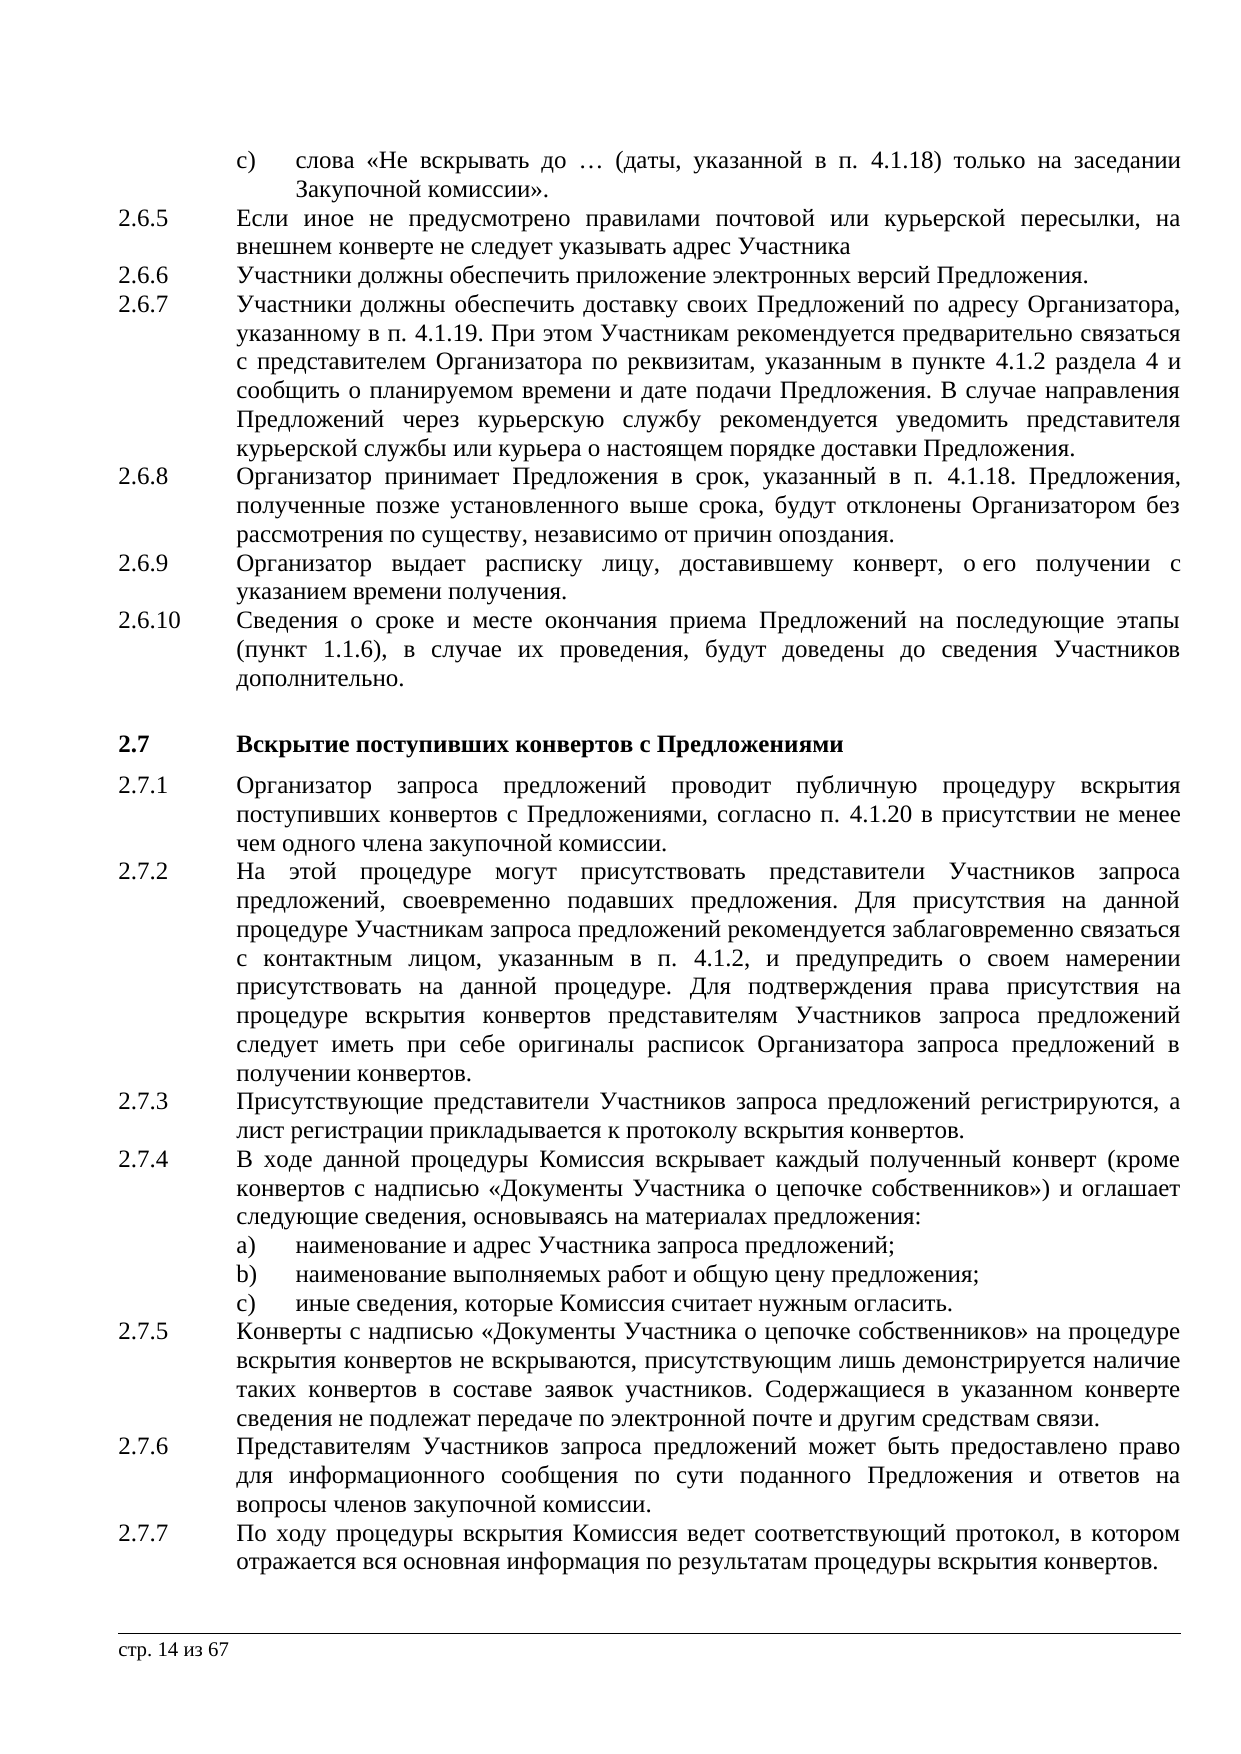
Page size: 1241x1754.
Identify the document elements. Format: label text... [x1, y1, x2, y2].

text Сведения о сроке и месте окончания приема Предложений на последующие этапы (пункт 1.1.6), в случае их проведения, будут доведены до сведения Участников дополнительно. [118, 605, 1181, 691]
text слова «Не вскрывать до … (даты, указанной в п. 4.1.18) только на заседании Закупочной комиссии». [236, 145, 1181, 203]
subtitle Вскрытие поступивших конвертов с Предложениями [118, 729, 1181, 758]
text Участники должны обеспечить доставку своих Предложений по адресу Организатора, указанному в п. 4.1.19. При этом Участникам рекомендуется предварительно связаться с представителем Организатора по реквизитам, указанным в пункте 4.1.2 раздела 4 и сообщить о планируемом времени и дате подачи Предложения. В случае направления Предложений через курьерскую службу рекомендуется уведомить представителя курьерской службы или курьера о настоящем порядке доставки Предложения. [118, 289, 1181, 461]
text Участники должны обеспечить приложение электронных версий Предложения. [118, 260, 1181, 289]
text Присутствующие представители Участников запроса предложений регистрируются, а лист регистрации прикладывается к протоколу вскрытия конвертов. [118, 1086, 1181, 1144]
text Представителям Участников запроса предложений может быть предоставлено право для информационного сообщения по сути поданного Предложения и ответов на вопросы членов закупочной комиссии. [118, 1431, 1181, 1518]
text Организатор запроса предложений проводит публичную процедуру вскрытия поступивших конвертов с Предложениями, согласно п. 4.1.20 в присутствии не менее чем одного члена закупочной комиссии. [118, 770, 1181, 856]
text Организатор выдает расписку лицу, доставившему конверт, о его получении с указанием времени получения. [118, 548, 1181, 605]
text иные сведения, которые Комиссия считает нужным огласить. [236, 1288, 1181, 1316]
text По ходу процедуры вскрытия Комиссия ведет соответствующий протокол, в котором отражается вся основная информация по результатам процедуры вскрытия конвертов. [118, 1518, 1181, 1575]
text наименование и адрес Участника запроса предложений; [236, 1230, 1181, 1259]
text Если иное не предусмотрено правилами почтовой или курьерской пересылки, на внешнем конверте не следует указывать адрес Участника [118, 203, 1181, 260]
text В ходе данной процедуры Комиссия вскрывает каждый полученный конверт (кроме конвертов с надписью «Документы Участника о цепочке собственников») и оглашает следующие сведения, основываясь на материалах предложения: [118, 1144, 1181, 1230]
text Конверты с надписью «Документы Участника о цепочке собственников» на процедуре вскрытия конвертов не вскрываются, присутствующим лишь демонстрируется наличие таких конвертов в составе заявок участников. Содержащиеся в указанном конверте сведения не подлежат передаче по электронной почте и другим средствам связи. [118, 1316, 1181, 1431]
text наименование выполняемых работ и общую цену предложения; [236, 1259, 1181, 1288]
text На этой процедуре могут присутствовать представители Участников запроса предложений, своевременно подавших предложения. Для присутствия на данной процедуре Участникам запроса предложений рекомендуется заблаговременно связаться с контактным лицом, указанным в п. 4.1.2, и предупредить о своем намерении присутствовать на данной процедуре. Для подтверждения права присутствия на процедуре вскрытия конвертов представителям Участников запроса предложений следует иметь при себе оригиналы расписок Организатора запроса предложений в получении конвертов. [118, 856, 1181, 1086]
text Организатор принимает Предложения в срок, указанный в п. 4.1.18. Предложения, полученные позже установленного выше срока, будут отклонены Организатором без рассмотрения по существу, независимо от причин опоздания. [118, 461, 1181, 548]
